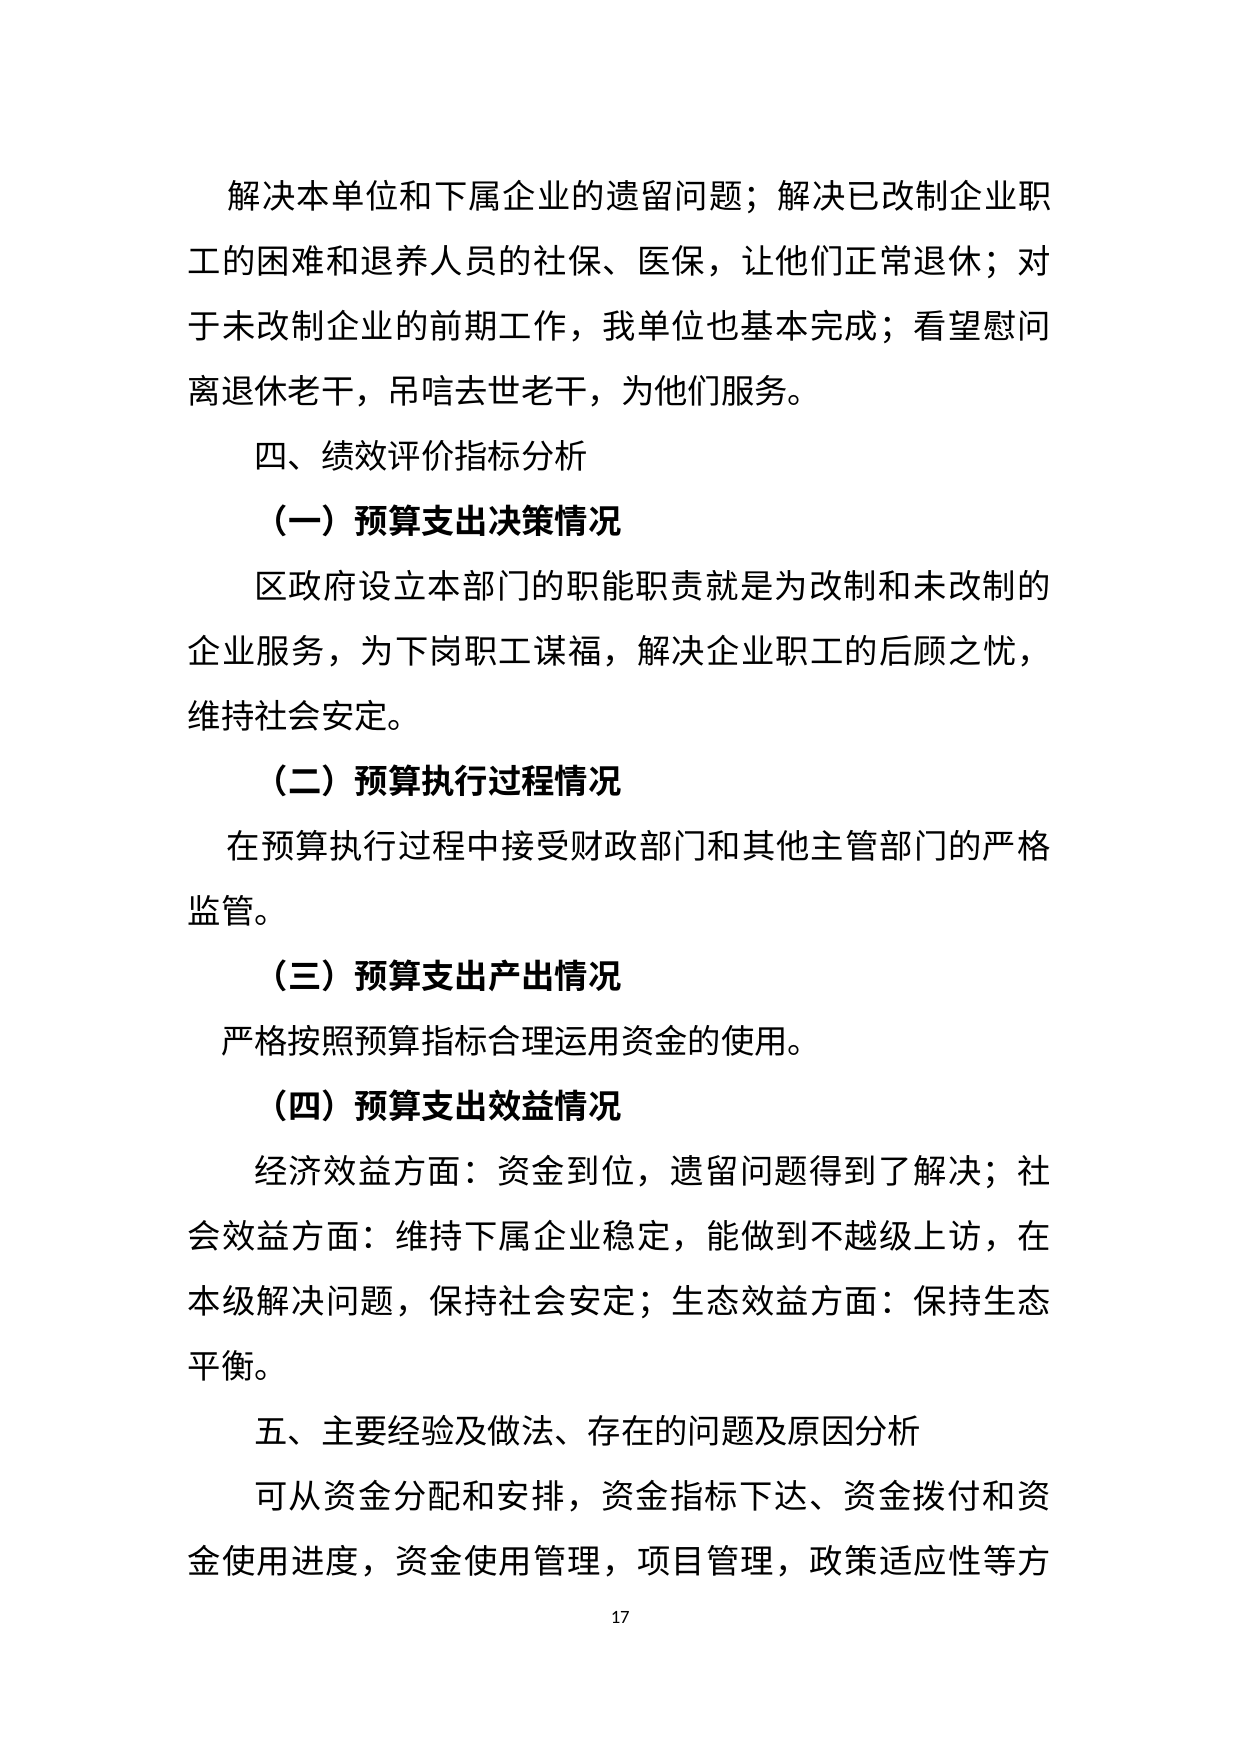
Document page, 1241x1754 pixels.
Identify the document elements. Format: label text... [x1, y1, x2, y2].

text 四、绩效评价指标分析 [187, 422, 1053, 487]
text （二）预算执行过程情况 [187, 747, 1053, 812]
text 经济效益方面：资金到位，遗留问题得到了解决；社会效益方面：维持下属企业稳定，能做到不越级上访，在本级解决问题，保持社会安定；生态效益方面：保持生态平衡。 [187, 1137, 1053, 1397]
text 五、主要经验及做法、存在的问题及原因分析 [187, 1397, 1053, 1462]
text （一）预算支出决策情况 [187, 487, 1053, 552]
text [187, 1462, 1053, 1592]
text （三）预算支出产出情况 [187, 942, 1053, 1007]
text 区政府设立本部门的职能职责就是为改制和未改制的企业服务，为下岗职工谋福，解决企业职工的后顾之忧，维持社会安定。 [187, 552, 1053, 747]
text 解决本单位和下属企业的遗留问题；解决已改制企业职工的困难和退养人员的社保、医保，让他们正常退休；对于未改制企业的前期工作，我单位也基本完成；看望慰问离退休老干，吊唁去世老干，为他们服务。 [187, 162, 1053, 422]
text 在预算执行过程中接受财政部门和其他主管部门的严格监管。 [187, 812, 1053, 942]
text （四）预算支出效益情况 [187, 1072, 1053, 1137]
text 严格按照预算指标合理运用资金的使用。 [187, 1007, 1053, 1072]
